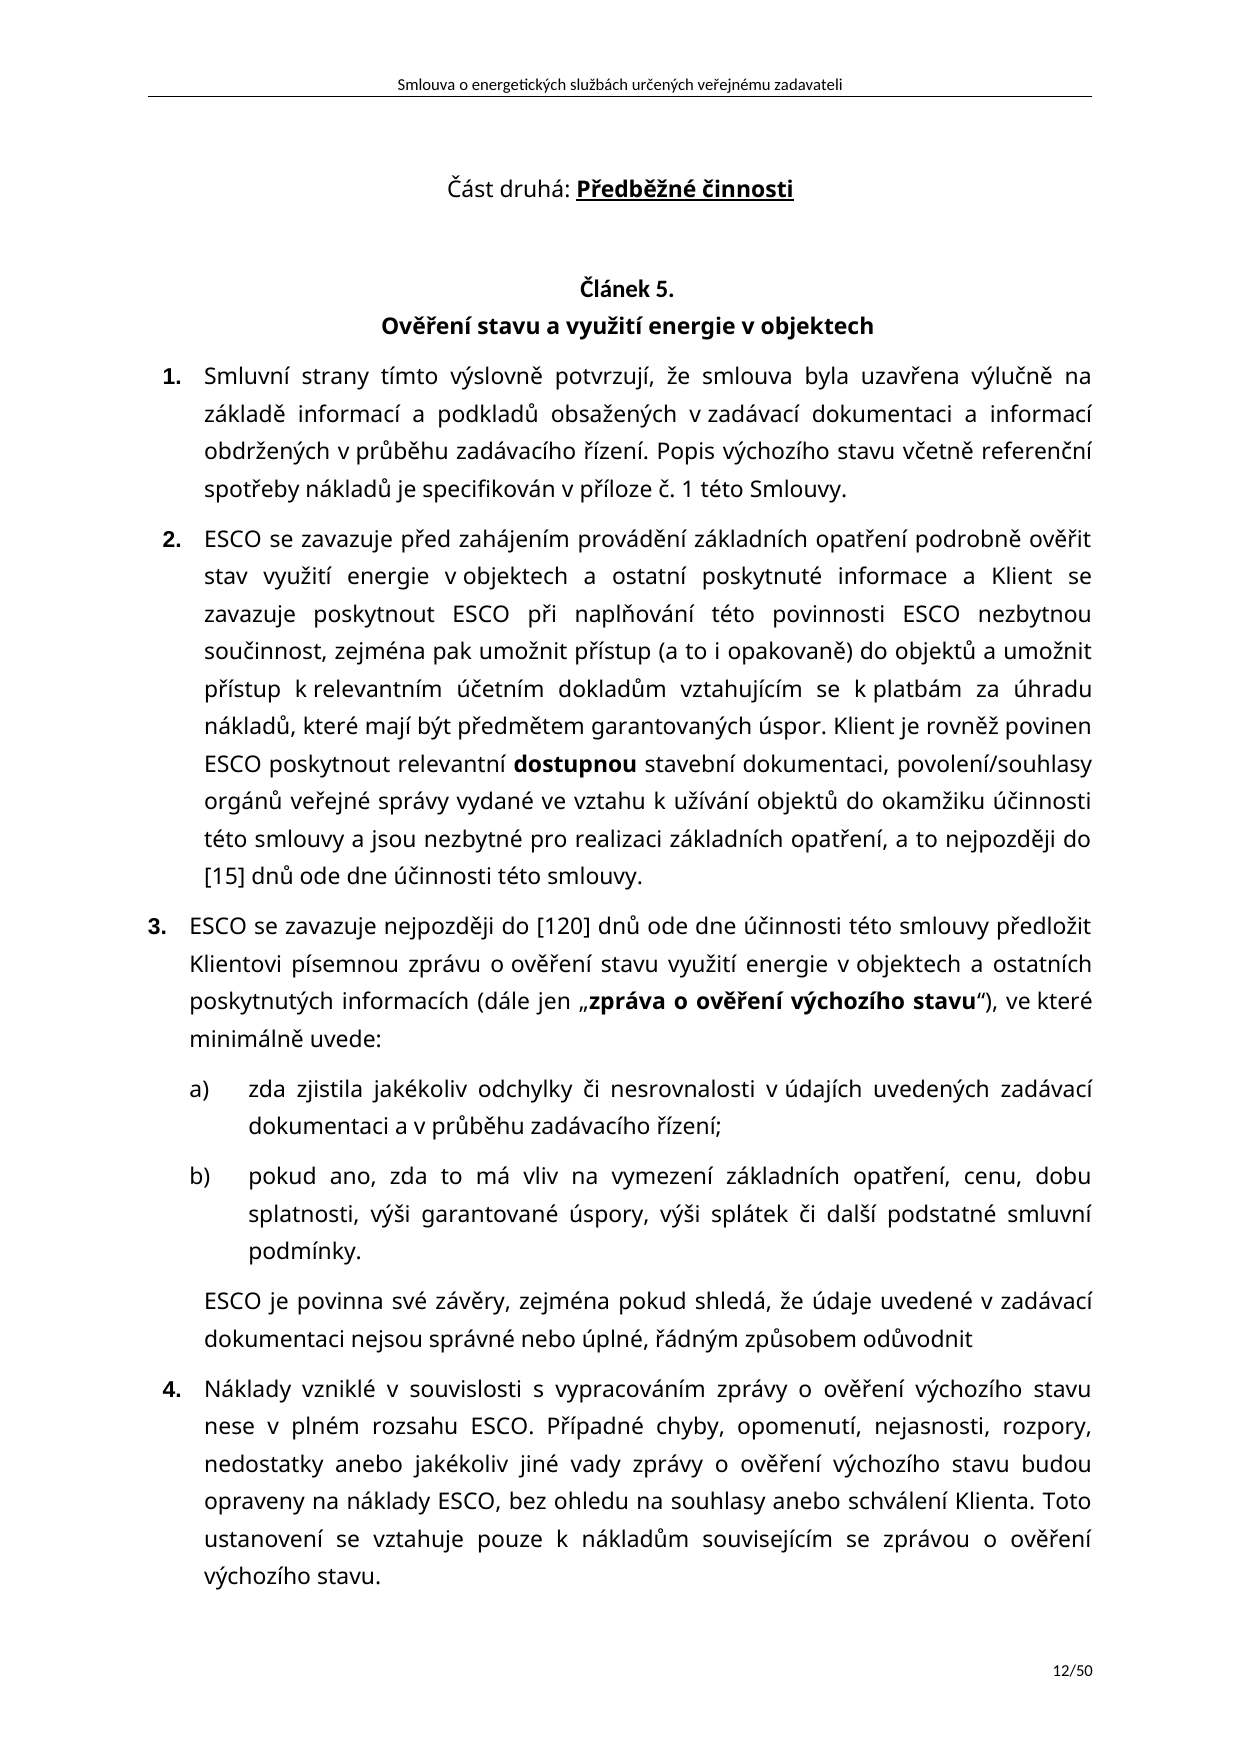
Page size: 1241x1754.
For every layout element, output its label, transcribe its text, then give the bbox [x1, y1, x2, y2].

subtitle ESCO je povinna své závěry, zejména pokud shledá, že údaje uvedené v zadávací dokumentaci nejsou správné nebo úplné, řádným způsobem odůvodnit [204, 1285, 1092, 1354]
list ESCO se zavazuje nejpozději do [120] dnů ode dne účinnosti této smlouvy předložit Klientovi písemnou zprávu o ověření stavu využití energie v objektech a ostatních poskytnutých informacích (dále jen „zpráva o ověření výchozího stavu“), ve které minimálně uvede: [148, 910, 1092, 1054]
title Část druhá: Předběžné činnosti [148, 173, 1092, 204]
list zda zjistila jakékoliv odchylky či nesrovnalosti v údajích uvedených zadávací dokumentaci a v průběhu zadávacího řízení; [189, 1073, 1092, 1141]
list pokud ano, zda to má vliv na vymezení základních opatření, cenu, dobu splatnosti, výši garantované úspory, výši splátek či další podstatné smluvní podmínky. [189, 1160, 1092, 1266]
subtitle ESCO se zavazuje před zahájením provádění základních opatření podrobně ověřit stav využití energie v objektech a ostatní poskytnuté informace a Klient se zavazuje poskytnout ESCO při naplňování této povinnosti ESCO nezbytnou součinnost, zejména pak umožnit přístup (a to i opakovaně) do objektů a umožnit přístup k relevantním účetním dokladům vztahujícím se k platbám za úhradu nákladů, které mají být předmětem garantovaných úspor. Klient je rovněž povinen ESCO poskytnout relevantní dostupnou stavební dokumentaci, povolení/souhlasy orgánů veřejné správy vydané ve vztahu k užívání objektů do okamžiku účinnosti této smlouvy a jsou nezbytné pro realizaci základních opatření, a to nejpozději do [15] dnů ode dne účinnosti této smlouvy. [162, 523, 1092, 891]
subtitle Ověření stavu a využití energie v objektech [162, 273, 1092, 341]
subtitle Smluvní strany tímto výslovně potvrzují, že smlouva byla uzavřena výlučně na základě informací a podkladů obsažených v zadávací dokumentaci a informací obdržených v průběhu zadávacího řízení. Popis výchozího stavu včetně referenční spotřeby nákladů je specifikován v příloze č. 1 této Smlouvy. [162, 360, 1092, 504]
subtitle Náklady vzniklé v souvislosti s vypracováním zprávy o ověření výchozího stavu nese v plném rozsahu ESCO. Případné chyby, opomenutí, nejasnosti, rozpory, nedostatky anebo jakékoliv jiné vady zprávy o ověření výchozího stavu budou opraveny na náklady ESCO, bez ohledu na souhlasy anebo schválení Klienta. Toto ustanovení se vztahuje pouze k nákladům souvisejícím se zprávou o ověření výchozího stavu. [162, 1373, 1092, 1591]
